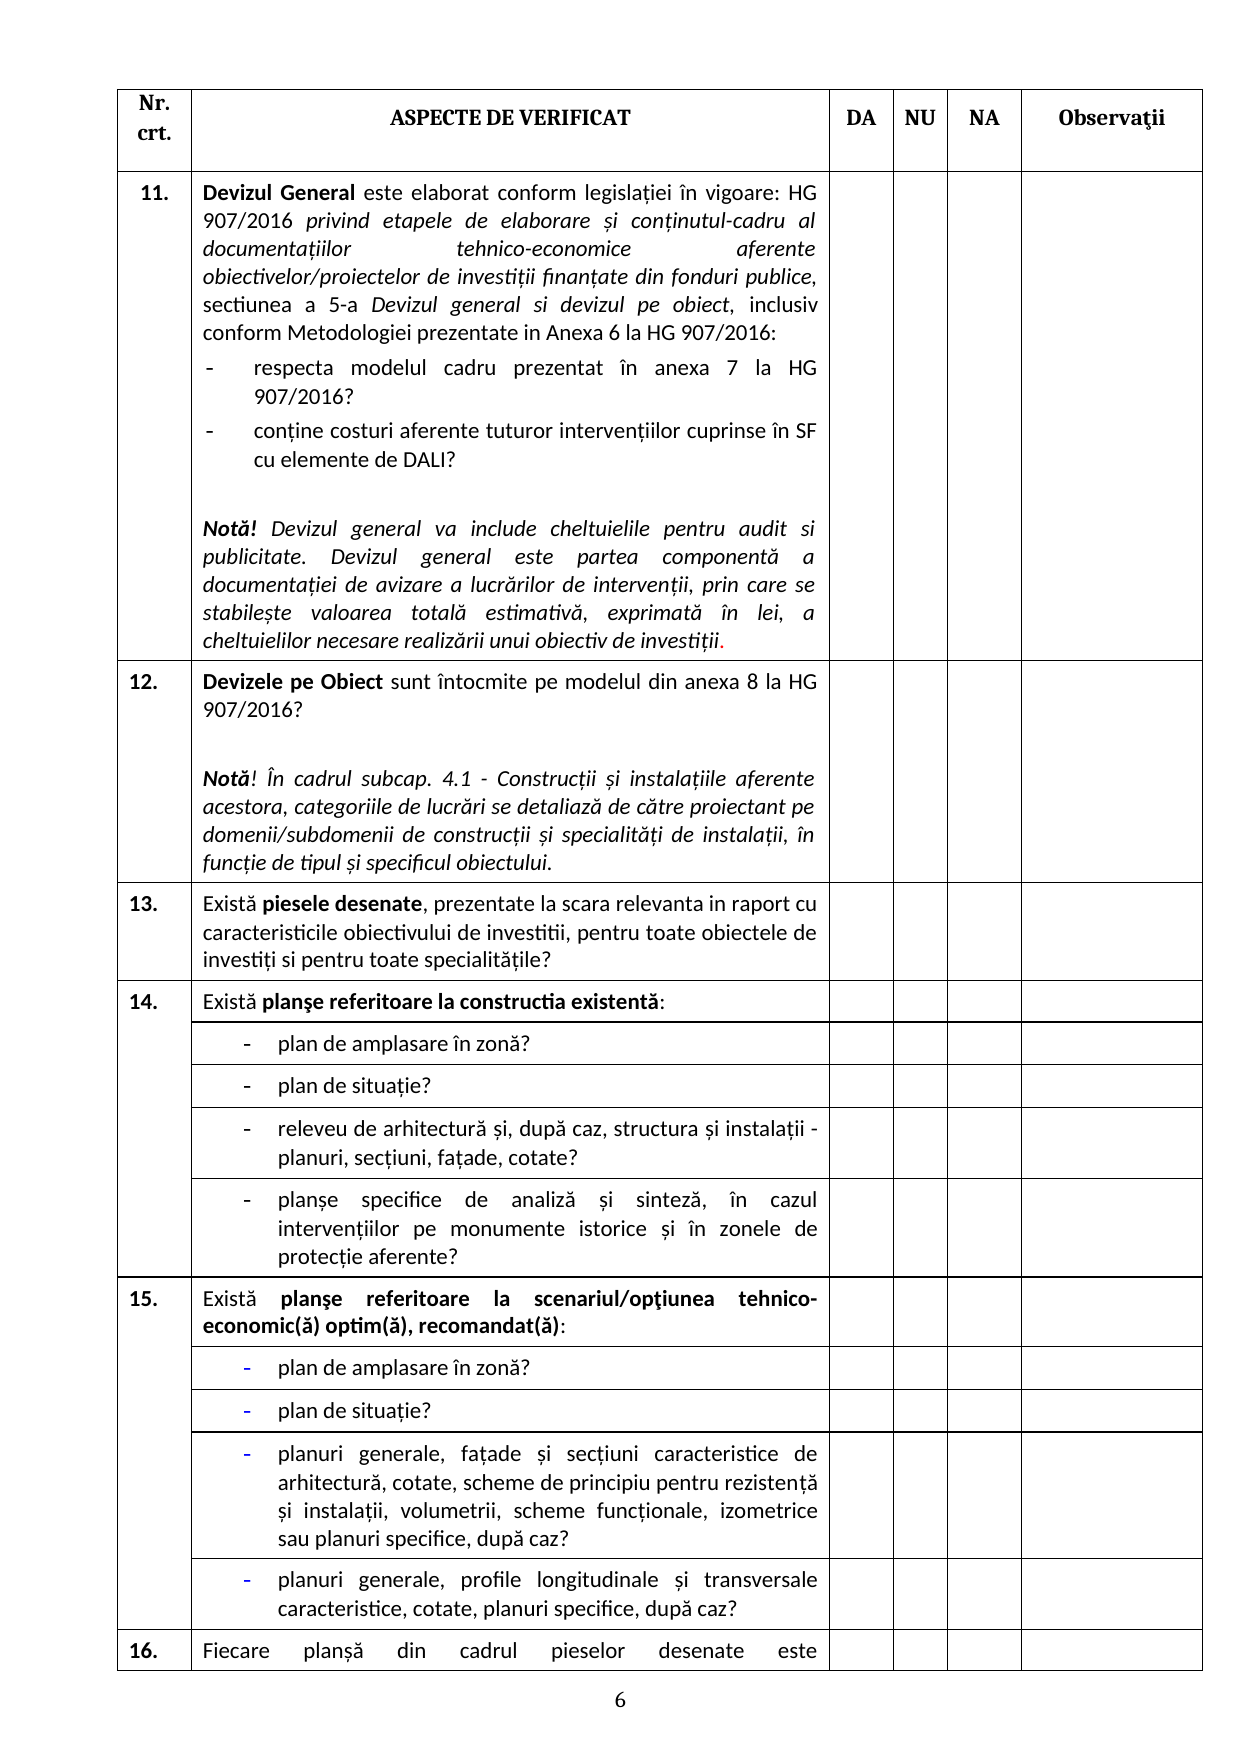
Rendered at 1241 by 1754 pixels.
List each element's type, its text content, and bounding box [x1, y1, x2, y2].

table_cell [830, 1630, 893, 1670]
table_cell 13. [118, 883, 191, 980]
table_cell [1022, 1023, 1202, 1064]
table_cell planuri generale, profile longitudinale şi transversale caracteristice, cotate, planuri specifice, după caz? [192, 1559, 829, 1629]
table_cell 16. [118, 1630, 191, 1670]
table_cell plan de situaţie? [192, 1065, 829, 1107]
table_cell [894, 1108, 947, 1178]
table_cell [830, 981, 893, 1021]
table_cell [830, 1278, 893, 1346]
table_cell [894, 1278, 947, 1346]
table_cell planuri generale, faţade şi secţiuni caracteristice de arhitectură, cotate, scheme de principiu pentru rezistenţă şi instalaţii, volumetrii, scheme funcţionale, izometrice sau planuri specifice, după caz? [192, 1433, 829, 1558]
table_cell [830, 1559, 893, 1629]
table_cell [948, 1065, 1021, 1107]
table_cell [1022, 1559, 1202, 1629]
table_cell 15. [118, 1278, 191, 1629]
table_cell [830, 661, 893, 882]
table_cell [894, 661, 947, 882]
table_cell [830, 1390, 893, 1431]
table_cell [1022, 1065, 1202, 1107]
table_cell plan de amplasare în zonă? [192, 1347, 829, 1389]
table_cell [894, 172, 947, 660]
table_cell [1022, 1630, 1202, 1670]
table_cell [830, 1108, 893, 1178]
table_cell [1022, 1433, 1202, 1558]
table_cell [1022, 1179, 1202, 1276]
table_cell [948, 172, 1021, 660]
table_header Observaţii [1022, 90, 1202, 171]
table_cell [894, 1559, 947, 1629]
table_cell 14. [118, 981, 191, 1276]
table_cell [830, 1179, 893, 1276]
table_cell [894, 1390, 947, 1431]
table_cell [830, 1023, 893, 1064]
table_cell [948, 1559, 1021, 1629]
table_cell Devizul General este elaborat conform legislației în vigoare: HG 907/2016 privind etapele de elaborare şi conţinutul-cadru al documentaţiilor tehnico-economice aferente obiectivelor/proiectelor de investiţii finanţate din fonduri publice, sectiunea a 5-a Devizul general si devizul pe obiect, inclusiv conform Metodologiei prezentate in Anexa 6 la HG 907/2016: respecta modelul cadru prezentat în anexa 7 la HG 907/2016? conține costuri aferente tuturor intervențiilor cuprinse în SF cu elemente de DALI? Notă! Devizul general va include cheltuielile pentru audit si publicitate. Devizul general este partea componentă a documentației de avizare a lucrărilor de intervenţii, prin care se stabileşte valoarea totală estimativă, exprimată în lei, a cheltuielilor necesare realizării unui obiectiv de investiţii. [192, 172, 829, 660]
table_cell [1022, 1108, 1202, 1178]
table_cell plan de situaţie? [192, 1390, 829, 1431]
table_cell [948, 1433, 1021, 1558]
table_cell [830, 1347, 893, 1389]
table_cell [948, 1179, 1021, 1276]
table_header ASPECTE DE VERIFICAT [192, 90, 829, 171]
table_cell [948, 1108, 1021, 1178]
table_header NA [948, 90, 1021, 171]
table_cell [894, 981, 947, 1021]
table_cell [830, 883, 893, 980]
table_cell [830, 172, 893, 660]
table_cell Devizele pe Obiect sunt întocmite pe modelul din anexa 8 la HG 907/2016? Notă! În cadrul subcap. 4.1 - Construcții şi instalațiile aferente acestora, categoriile de lucrări se detaliază de către proiectant pe domenii/subdomenii de construcții şi specialități de instalații, în funcție de tipul și specificul obiectului. [192, 661, 829, 882]
table_cell [894, 1347, 947, 1389]
table_cell [1022, 172, 1202, 660]
table_cell [948, 883, 1021, 980]
table_cell [1022, 981, 1202, 1021]
table_cell [948, 1390, 1021, 1431]
table_cell plan de amplasare în zonă? [192, 1023, 829, 1064]
table_cell [830, 1065, 893, 1107]
table_cell [1022, 1278, 1202, 1346]
table_cell [948, 661, 1021, 882]
table_cell 12. [118, 661, 191, 882]
table_cell [948, 981, 1021, 1021]
table_header NU [894, 90, 947, 171]
table_cell [894, 1630, 947, 1670]
table_cell Există piesele desenate, prezentate la scara relevanta in raport cu caracteristicile obiectivului de investitii, pentru toate obiectele de investiți si pentru toate specialitățile? [192, 883, 829, 980]
table_cell planşe specifice de analiză şi sinteză, în cazul intervenţiilor pe monumente istorice şi în zonele de protecţie aferente? [192, 1179, 829, 1276]
table_cell [1022, 661, 1202, 882]
table_cell [1022, 1390, 1202, 1431]
table_header Nr. crt. [118, 90, 191, 171]
table_cell [894, 1023, 947, 1064]
table_cell releveu de arhitectură şi, după caz, structura şi instalaţii - planuri, secţiuni, faţade, cotate? [192, 1108, 829, 1178]
table_cell [830, 1433, 893, 1558]
table_cell [894, 1179, 947, 1276]
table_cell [192, 1630, 829, 1670]
table_cell [948, 1630, 1021, 1670]
table_cell [1022, 883, 1202, 980]
table_cell [894, 883, 947, 980]
table_cell [894, 1065, 947, 1107]
table_cell [948, 1023, 1021, 1064]
table_cell Există planşe referitoare la scenariul/opţiunea tehnico-economic(ă) optim(ă), recomandat(ă): [192, 1278, 829, 1346]
table_header DA [830, 90, 893, 171]
table_cell [948, 1347, 1021, 1389]
table_cell Există planşe referitoare la constructia existentă: [192, 981, 829, 1021]
table_cell [1022, 1347, 1202, 1389]
table_cell [948, 1278, 1021, 1346]
table_cell [894, 1433, 947, 1558]
table_cell 11. [118, 172, 191, 660]
